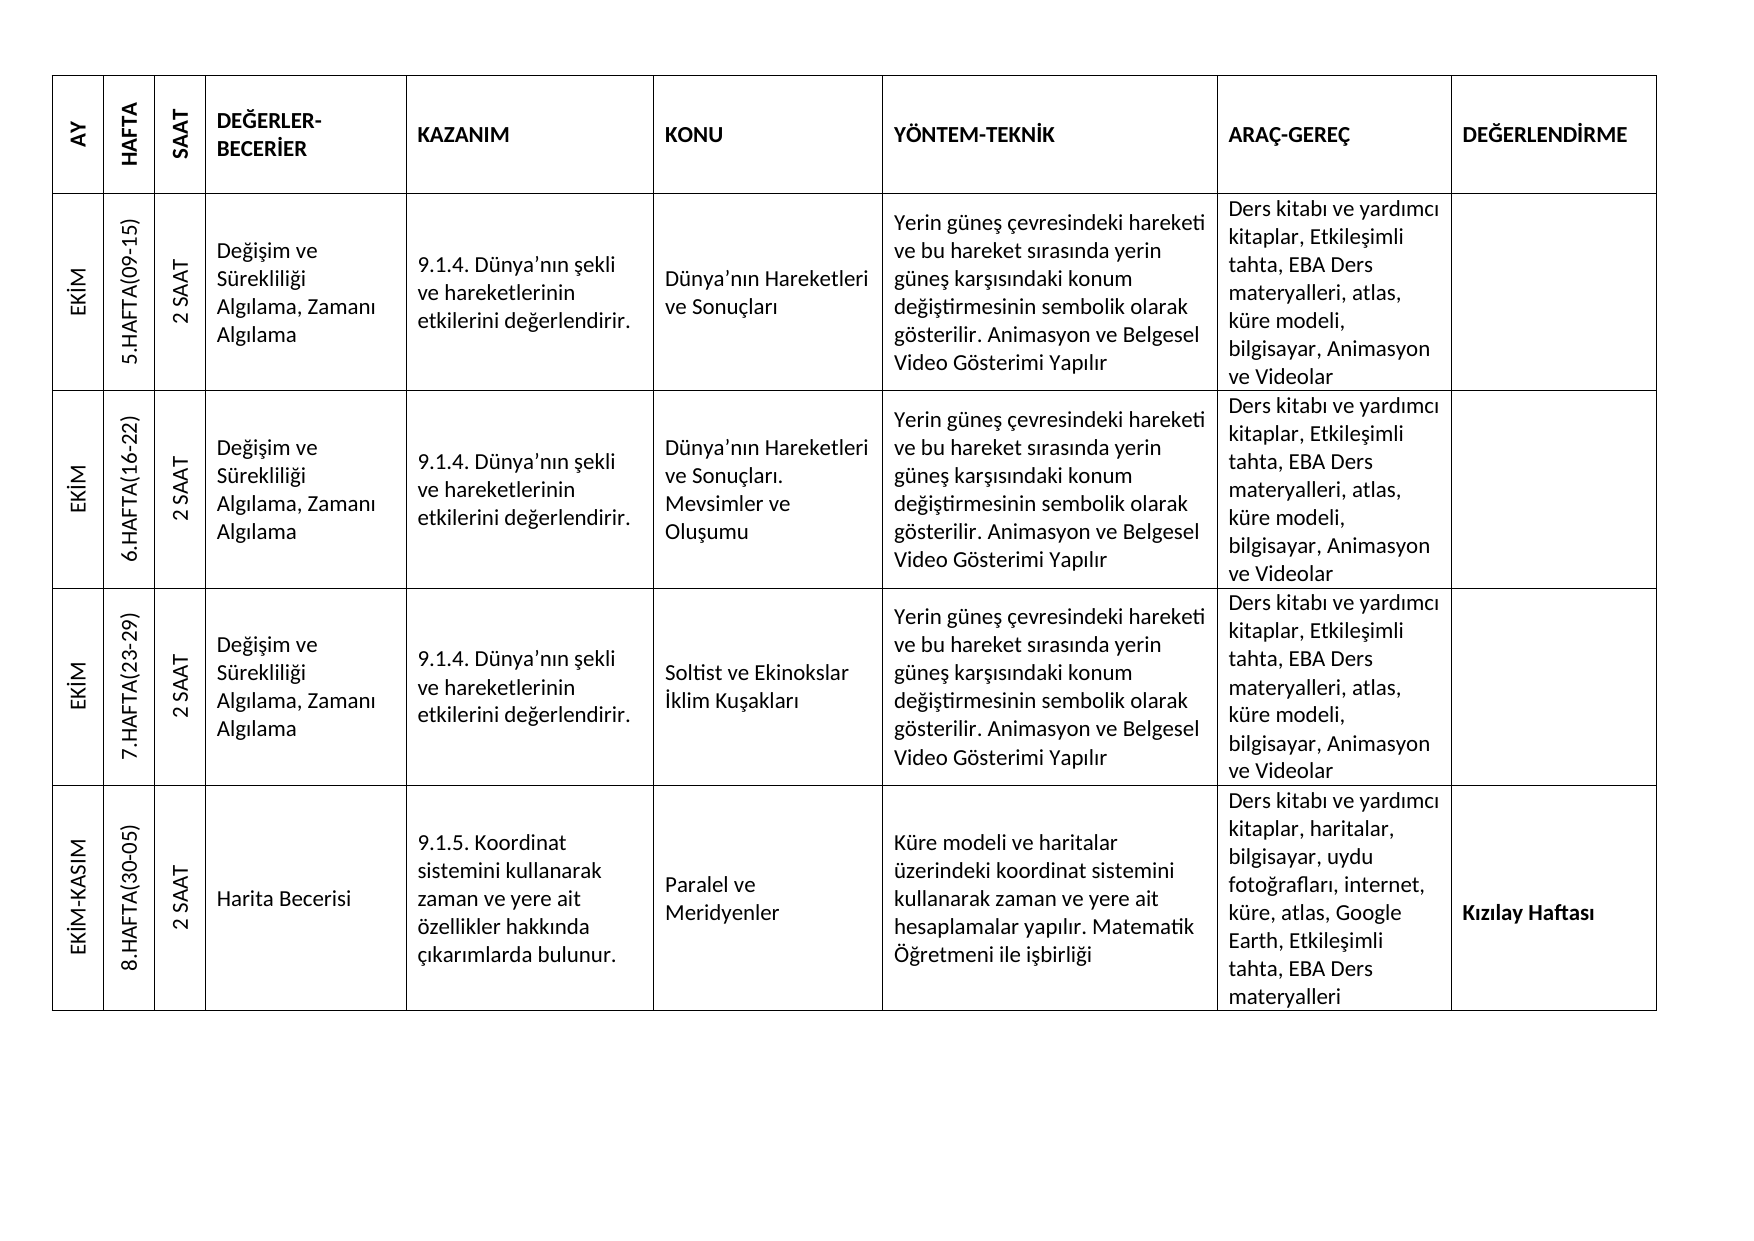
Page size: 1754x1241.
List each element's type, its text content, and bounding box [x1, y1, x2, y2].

table_cell 2 SAAT [155, 786, 205, 1010]
table_cell 9.1.4. Dünya’nın şekli ve hareketlerinin etkilerini değerlendirir. [407, 589, 653, 785]
table_header KONU [654, 76, 882, 193]
table_header HAFTA [104, 76, 154, 193]
table_header AY [53, 76, 103, 193]
table_cell EKİM [53, 194, 103, 390]
table_header DEĞERLENDİRME [1452, 76, 1656, 193]
table_header SAAT [155, 76, 205, 193]
table_cell [1452, 391, 1656, 587]
table_header YÖNTEM-TEKNİK [883, 76, 1217, 193]
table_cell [407, 786, 653, 1010]
table_cell EKİM [53, 589, 103, 785]
table_cell Harita Becerisi [206, 786, 406, 1010]
table_cell 2 SAAT [155, 589, 205, 785]
table_cell Paralel ve Meridyenler [654, 786, 882, 1010]
table_header DEĞERLER-BECERİER [206, 76, 406, 193]
table_cell Ders kitabı ve yardımcı kitaplar, Etkileşimli tahta, EBA Ders materyalleri, atlas, küre modeli, bilgisayar, Animasyon ve Videolar [1218, 194, 1451, 390]
table_cell 9.1.4. Dünya’nın şekli ve hareketlerinin etkilerini değerlendirir. [407, 391, 653, 587]
table_cell Değişim ve Sürekliliği Algılama, Zamanı Algılama [206, 589, 406, 785]
table_cell Dünya’nın Hareketleri ve Sonuçları. Mevsimler ve Oluşumu [654, 391, 882, 587]
table_cell 5.HAFTA(09-15) [104, 194, 154, 390]
table_cell 8.HAFTA(30-05) [104, 786, 154, 1010]
table_cell 2 SAAT [155, 391, 205, 587]
table_cell 7.HAFTA(23-29) [104, 589, 154, 785]
table_cell EKİM-KASIM [53, 786, 103, 1010]
table_cell Yerin güneş çevresindeki hareketi ve bu hareket sırasında yerin güneş karşısındaki konum değiştirmesinin sembolik olarak gösterilir. Animasyon ve Belgesel Video Gösterimi Yapılır [883, 391, 1217, 587]
table_cell Ders kitabı ve yardımcı kitaplar, Etkileşimli tahta, EBA Ders materyalleri, atlas, küre modeli, bilgisayar, Animasyon ve Videolar [1218, 391, 1451, 587]
table_cell Kızılay Haftası [1452, 786, 1656, 1010]
table_cell 2 SAAT [155, 194, 205, 390]
table_cell Değişim ve Sürekliliği Algılama, Zamanı Algılama [206, 391, 406, 587]
table_cell [1452, 194, 1656, 390]
table_cell Soltist ve Ekinokslar İklim Kuşakları [654, 589, 882, 785]
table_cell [883, 786, 1217, 1010]
table_cell Yerin güneş çevresindeki hareketi ve bu hareket sırasında yerin güneş karşısındaki konum değiştirmesinin sembolik olarak gösterilir. Animasyon ve Belgesel Video Gösterimi Yapılır [883, 589, 1217, 785]
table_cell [1218, 786, 1451, 1010]
table_header ARAÇ-GEREÇ [1218, 76, 1451, 193]
table_cell Ders kitabı ve yardımcı kitaplar, Etkileşimli tahta, EBA Ders materyalleri, atlas, küre modeli, bilgisayar, Animasyon ve Videolar [1218, 589, 1451, 785]
table_header KAZANIM [407, 76, 653, 193]
table_cell Dünya’nın Hareketleri ve Sonuçları [654, 194, 882, 390]
table_cell [1452, 589, 1656, 785]
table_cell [407, 194, 653, 390]
table_cell 6.HAFTA(16-22) [104, 391, 154, 587]
table_cell EKİM [53, 391, 103, 587]
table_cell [206, 194, 406, 390]
table_cell Yerin güneş çevresindeki hareketi ve bu hareket sırasında yerin güneş karşısındaki konum değiştirmesinin sembolik olarak gösterilir. Animasyon ve Belgesel Video Gösterimi Yapılır [883, 194, 1217, 390]
